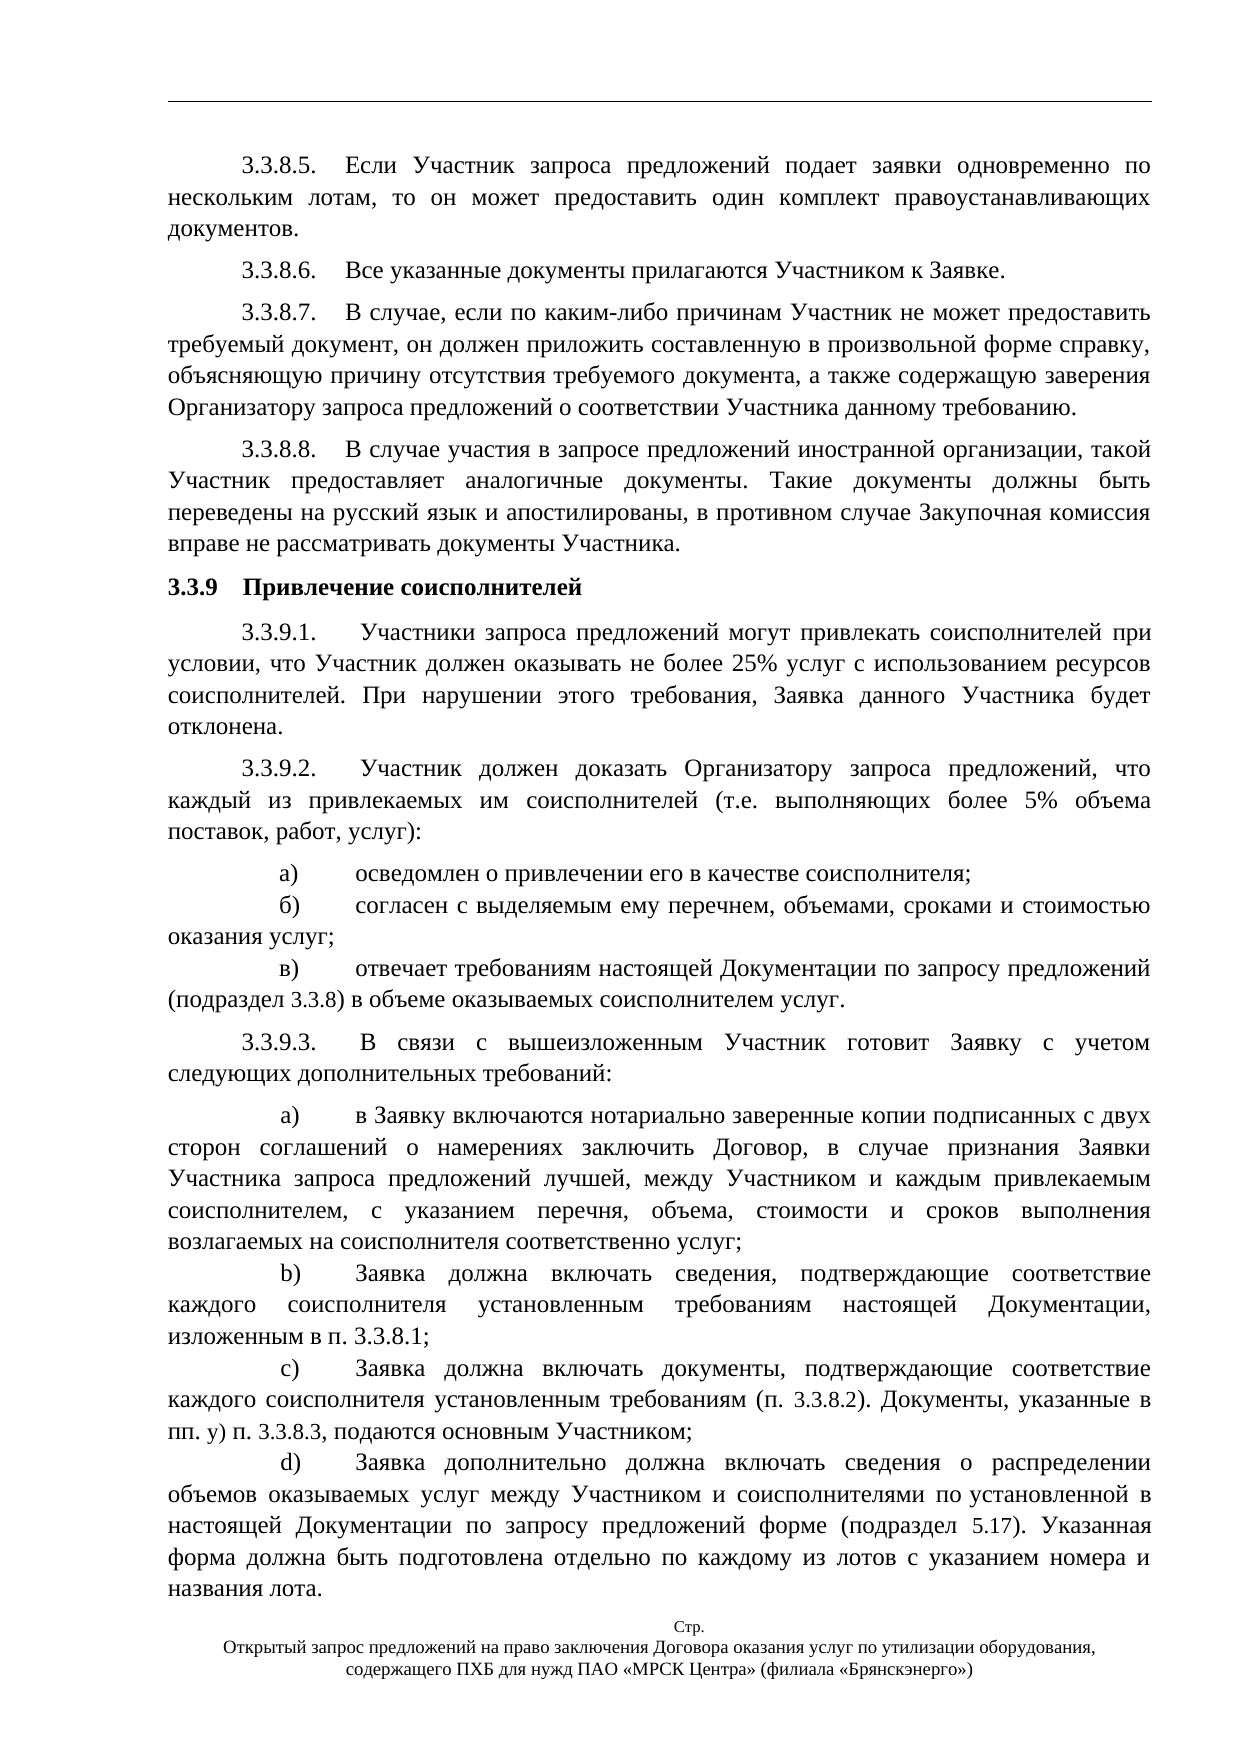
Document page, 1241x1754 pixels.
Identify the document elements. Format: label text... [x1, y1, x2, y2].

list В случае, если по каким-либо причинам Участник не может предоставить требуемый документ, он должен приложить составленную в произвольной форме справку, объясняющую причину отсутствия требуемого документа, а также содержащую заверения Организатору запроса предложений о соответствии Участника данному требованию. [168, 297, 1152, 421]
subtitle Привлечение соисполнителей [168, 572, 1152, 601]
list Участник должен доказать Организатору запроса предложений, что каждый из привлекаемых им соисполнителей (т.е. выполняющих более 5% объема поставок, работ, услуг): [168, 753, 1152, 845]
list Заявка должна включать документы, подтверждающие соответствие каждого соисполнителя установленным требованиям (п. 3.3.8.2). Документы, указанные в пп. у) п. 3.3.8.3, подаются основным Участником; [168, 1353, 1152, 1444]
list Все указанные документы прилагаются Участником к Заявке. [168, 255, 1152, 284]
list В связи с вышеизложенным Участник готовит Заявку с учетом следующих дополнительных требований: [168, 1027, 1152, 1087]
list В случае участия в запросе предложений иностранной организации, такой Участник предоставляет аналогичные документы. Такие документы должны быть переведены на русский язык и апостилированы, в противном случае Закупочная комиссия вправе не рассматривать документы Участника. [168, 434, 1152, 557]
list Заявка должна включать сведения, подтверждающие соответствие каждого соисполнителя установленным требованиям настоящей Документации, изложенным в п. 3.3.8.1; [168, 1258, 1152, 1350]
list Заявка дополнительно должна включать сведения о распределении объемов оказываемых услуг между Участником и соисполнителями по установленной в настоящей Документации по запросу предложений форме (подраздел 5.17). Указанная форма должна быть подготовлена отдельно по каждому из лотов с указанием номера и названия лота. [168, 1447, 1152, 1602]
list в Заявку включаются нотариально заверенные копии подписанных с двух сторон соглашений о намерениях заключить Договор, в случае признания Заявки Участника запроса предложений лучшей, между Участником и каждым привлекаемым соисполнителем, с указанием перечня, объема, стоимости и сроков выполнения возлагаемых на соисполнителя соответственно услуг; [168, 1100, 1152, 1255]
list согласен с выделяемым ему перечнем, объемами, сроками и стоимостью оказания услуг; [168, 890, 1152, 950]
list отвечает требованиям настоящей Документации по запросу предложений (подраздел 3.3.8) в объеме оказываемых соисполнителем услуг. [168, 953, 1152, 1013]
list Участники запроса предложений могут привлекать соисполнителей при условии, что Участник должен оказывать не более 25% услуг c использованием ресурсов соисполнителей. При нарушении этого требования, Заявка данного Участника будет отклонена. [168, 617, 1152, 740]
list осведомлен о привлечении его в качестве соисполнителя; [168, 858, 1152, 887]
list Если Участник запроса предложений подает заявки одновременно по нескольким лотам, то он может предоставить один комплект правоустанавливающих документов. [168, 150, 1152, 242]
